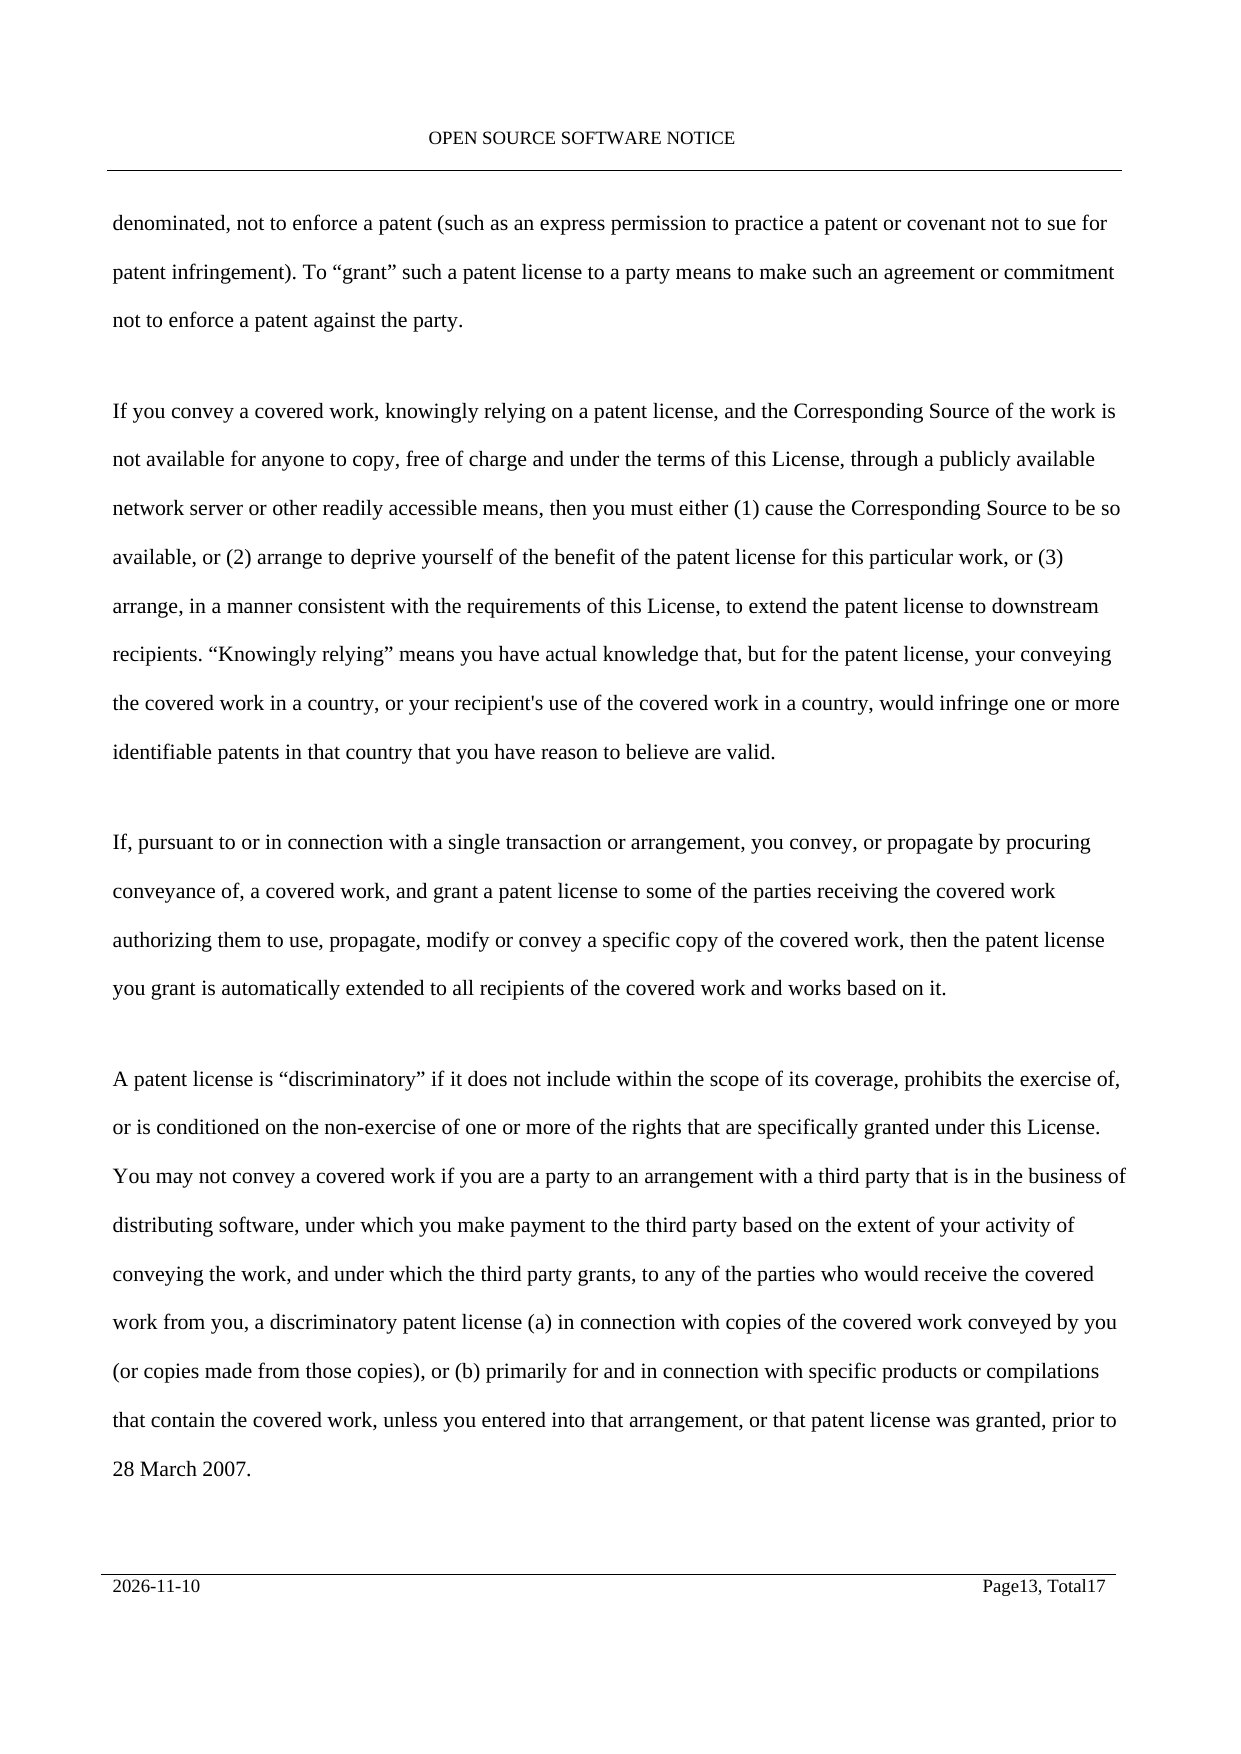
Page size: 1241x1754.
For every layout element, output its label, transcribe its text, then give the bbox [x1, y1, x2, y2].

text A patent license is “discriminatory” if it does not include within the scope of its coverage, prohibits the exercise of, or is conditioned on the non-exercise of one or more of the rights that are specifically granted under this License. You may not convey a covered work if you are a party to an arrangement with a third party that is in the business of distributing software, under which you make payment to the third party based on the extent of your activity of conveying the work, and under which the third party grants, to any of the parties who would receive the covered work from you, a discriminatory patent license (a) in connection with copies of the covered work conveyed by you (or copies made from those copies), or (b) primarily for and in connection with specific products or compilations that contain the covered work, unless you entered into that arrangement, or that patent license was granted, prior to 28 March 2007. [112, 1062, 1128, 1484]
text If you convey a covered work, knowingly relying on a patent license, and the Corresponding Source of the work is not available for anyone to copy, free of charge and under the terms of this License, through a publicly available network server or other readily accessible means, then you must either (1) cause the Corresponding Source to be so available, or (2) arrange to deprive yourself of the benefit of the patent license for this particular work, or (3) arrange, in a manner consistent with the requirements of this License, to extend the patent license to downstream recipients. “Knowingly relying” means you have actual knowledge that, but for the patent license, your conveying the covered work in a country, or your recipient's use of the covered work in a country, would infringe one or more identifiable patents in that country that you have reason to believe are valid. [112, 394, 1128, 768]
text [112, 206, 1128, 336]
text If, pursuant to or in connection with a single transaction or arrangement, you convey, or propagate by procuring conveyance of, a covered work, and grant a patent license to some of the parties receiving the covered work authorizing them to use, propagate, modify or convey a specific copy of the covered work, then the patent license you grant is automatically extended to all recipients of the covered work and works based on it. [112, 826, 1128, 1004]
